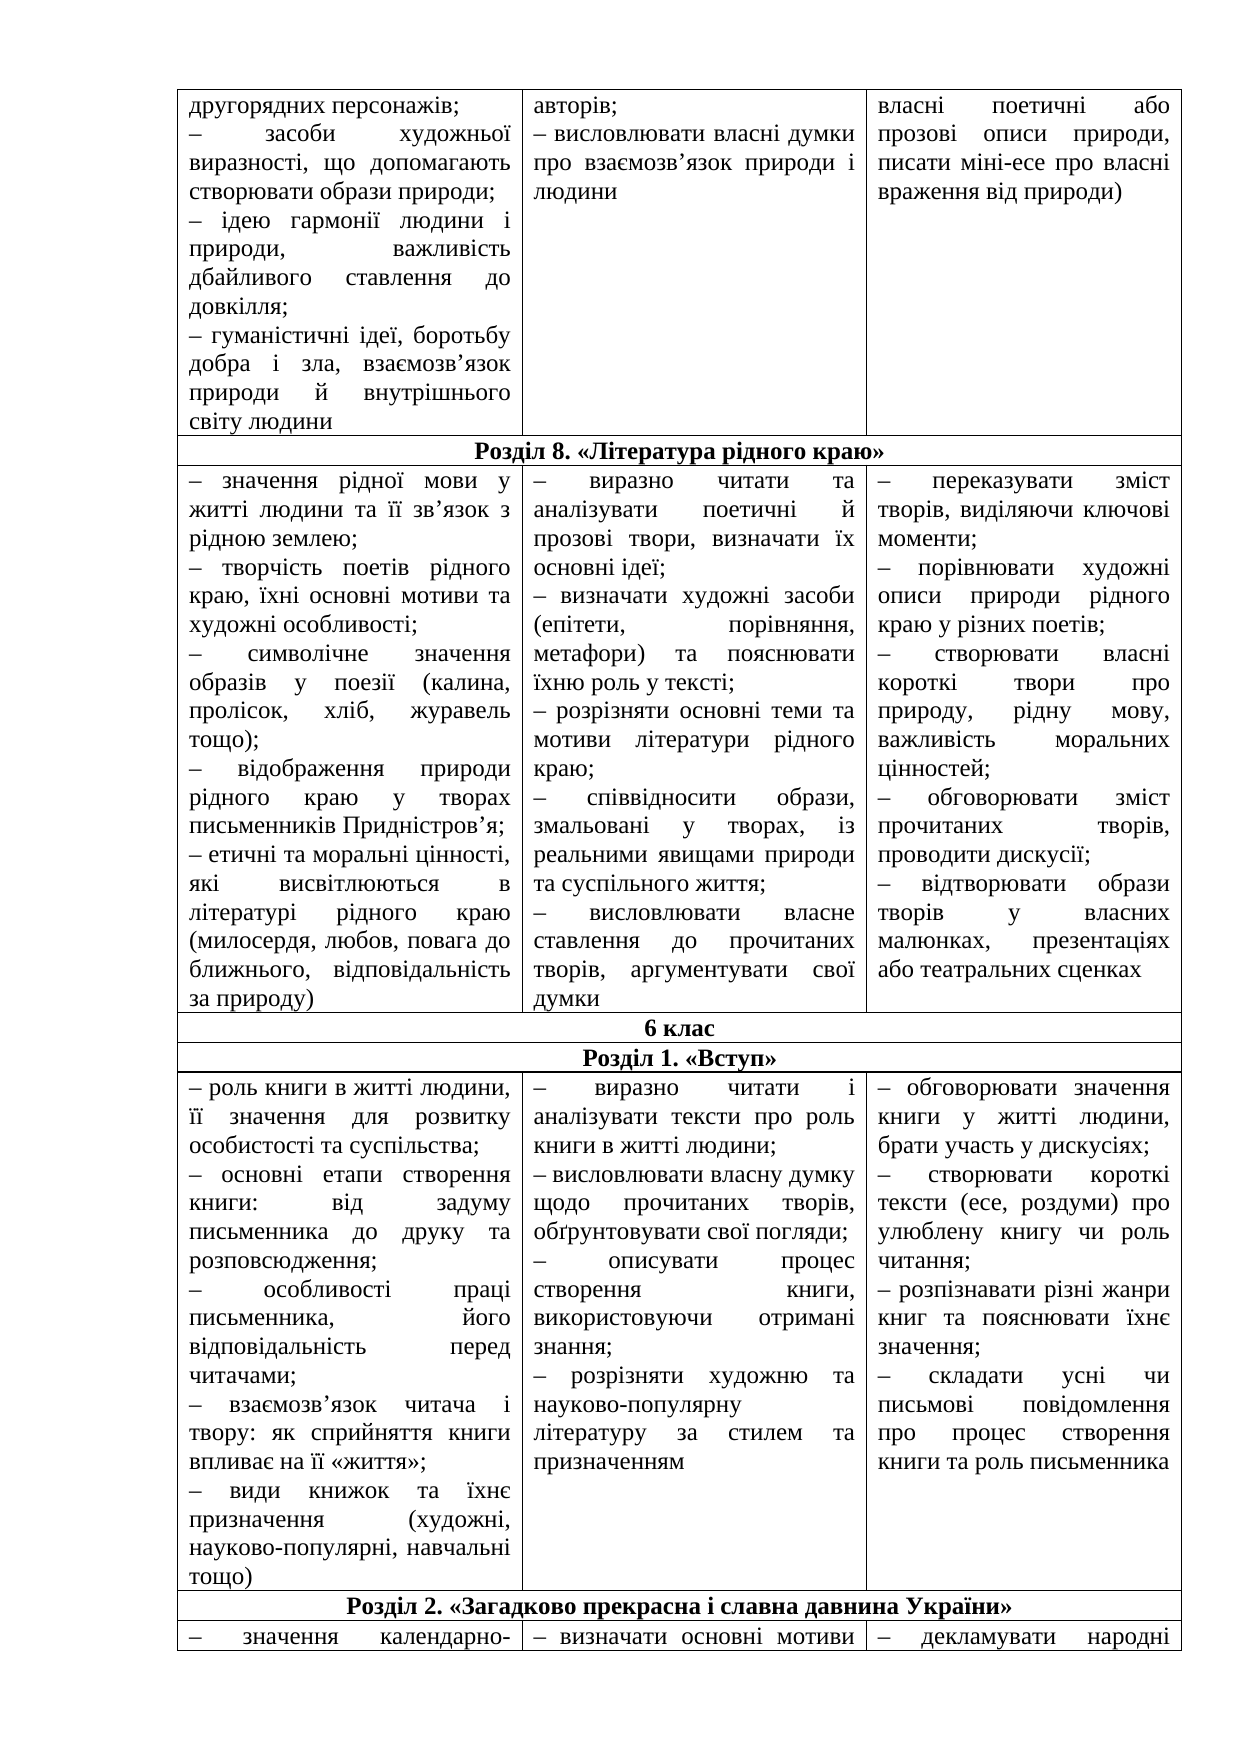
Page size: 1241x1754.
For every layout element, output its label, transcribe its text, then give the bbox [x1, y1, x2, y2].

table_cell – виразно читати та аналізувати поетичні й прозові твори, визначати їх основні ідеї; – визначати художні засоби (епітети, порівняння, метафори) та пояснювати їхню роль у тексті; – розрізняти основні теми та мотиви літератури рідного краю; – співвідносити образи, змальовані у творах, із реальними явищами природи та суспільного життя; – висловлювати власне ставлення до прочитаних творів, аргументувати свої думки [523, 466, 866, 1012]
table_cell 6 клас [178, 1013, 1181, 1042]
table_cell – значення рідної мови у житті людини та її зв’язок з рідною землею; – творчість поетів рідного краю, їхні основні мотиви та художні особливості; – символічне значення образів у поезії (калина, пролісок, хліб, журавель тощо); – відображення природи рідного краю у творах письменників Придністров’я; – етичні та моральні цінності, які висвітлюються в літературі рідного краю (милосердя, любов, повага до ближнього, відповідальність за природу) [178, 466, 522, 1012]
table_cell Розділ 2. «Загадково прекрасна і славна давнина України» [178, 1591, 1181, 1620]
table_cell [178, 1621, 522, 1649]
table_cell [867, 1621, 1181, 1649]
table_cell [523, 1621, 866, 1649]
table_cell Розділ 8. «Література рідного краю» [178, 436, 1181, 464]
table_cell – обговорювати значення книги у житті людини, брати участь у дискусіях; – створювати короткі тексти (есе, роздуми) про улюблену книгу чи роль читання; – розпізнавати різні жанри книг та пояснювати їхнє значення; – складати усні чи письмові повідомлення про процес створення книги та роль письменника [867, 1073, 1181, 1590]
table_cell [867, 90, 1181, 435]
table_cell – виразно читати і аналізувати тексти про роль книги в житті людини; – висловлювати власну думку щодо прочитаних творів, обґрунтовувати свої погляди; – описувати процес створення книги, використовуючи отримані знання; – розрізняти художню та науково-популярну літературу за стилем та призначенням [523, 1073, 866, 1590]
table_cell Розділ 1. «Вступ» [178, 1043, 1181, 1071]
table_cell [523, 90, 866, 435]
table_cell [178, 90, 522, 435]
table_cell – роль книги в житті людини, її значення для розвитку особистості та суспільства; – основні етапи створення книги: від задуму письменника до друку та розповсюдження; – особливості праці письменника, його відповідальність перед читачами; – взаємозв’язок читача і твору: як сприйняття книги впливає на її «життя»; – види книжок та їхнє призначення (художні, науково-популярні, навчальні тощо) [178, 1073, 522, 1590]
table_cell – переказувати зміст творів, виділяючи ключові моменти; – порівнювати художні описи природи рідного краю у різних поетів; – створювати власні короткі твори про природу, рідну мову, важливість моральних цінностей; – обговорювати зміст прочитаних творів, проводити дискусії; – відтворювати образи творів у власних малюнках, презентаціях або театральних сценках [867, 466, 1181, 1012]
